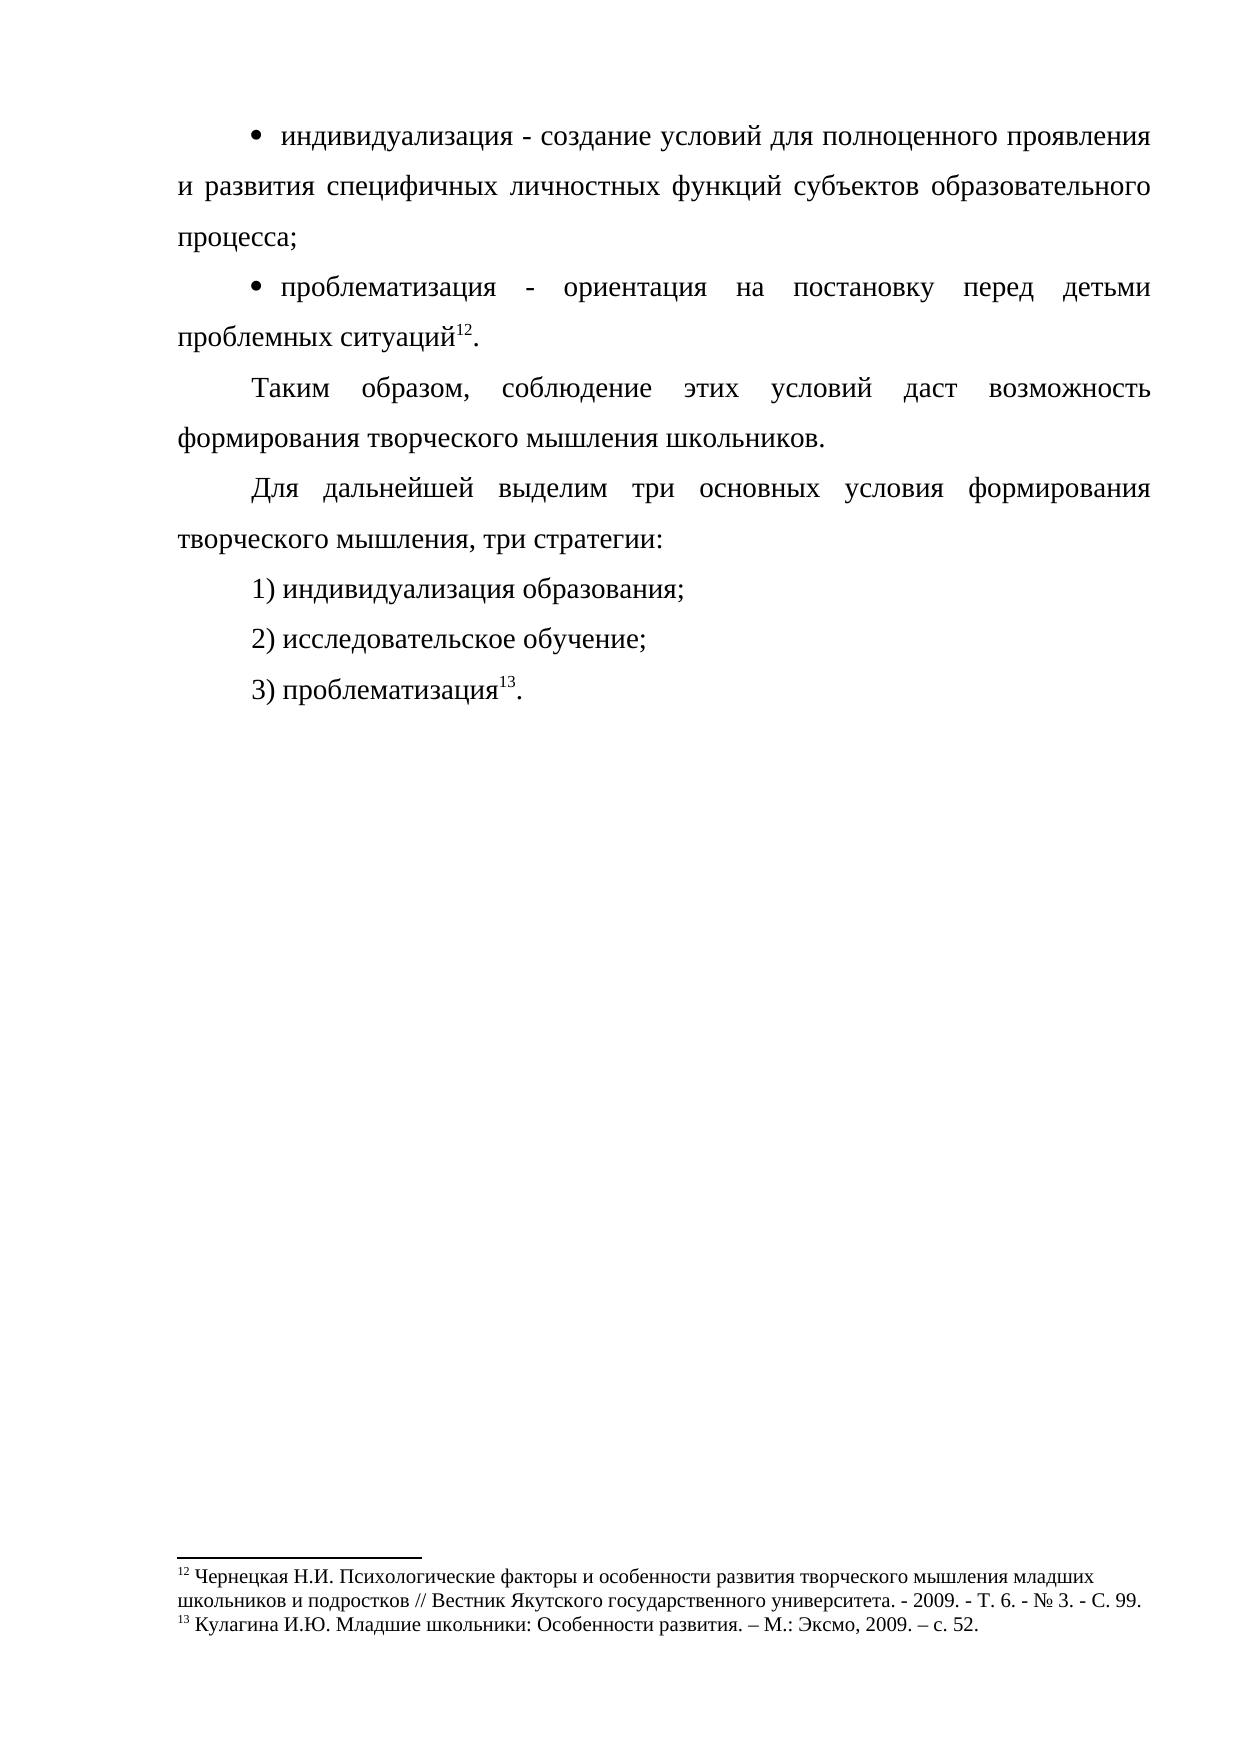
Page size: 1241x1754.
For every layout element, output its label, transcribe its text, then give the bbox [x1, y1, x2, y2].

text 3) проблематизация. [177, 672, 1152, 705]
text Таким образом, соблюдение этих условий даст возможность формирования творческого мышления школьников. [177, 370, 1152, 454]
text 1) индивидуализация образования; [177, 571, 1152, 605]
list индивидуализация - создание условий для полноценного проявления и развития специфичных личностных функций субъектов образовательного процесса; [177, 118, 1152, 252]
text 2) исследовательское обучение; [177, 621, 1152, 655]
list проблематизация - ориентация на постановку перед детьми проблемных ситуаций. [177, 269, 1152, 353]
text Для дальнейшей выделим три основных условия формирования творческого мышления, три стратегии: [177, 471, 1152, 554]
